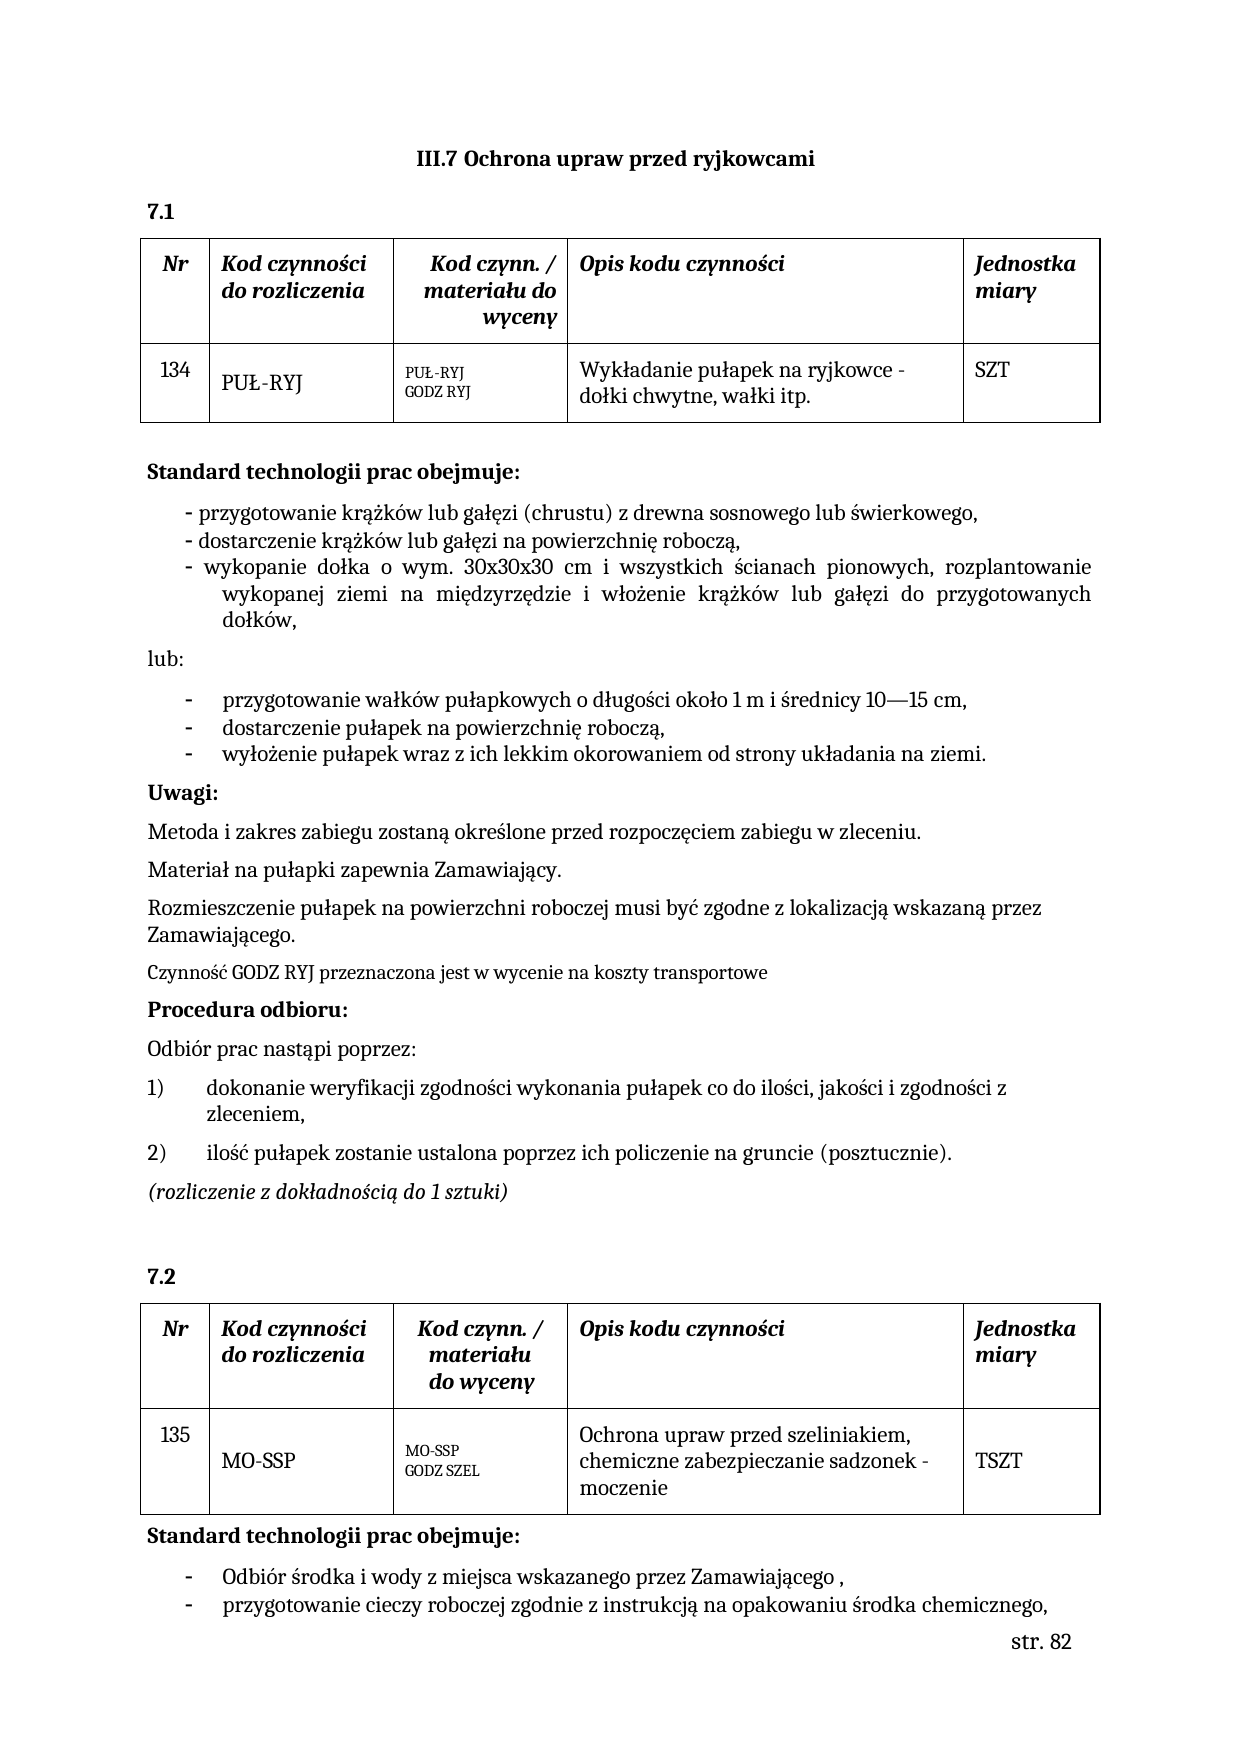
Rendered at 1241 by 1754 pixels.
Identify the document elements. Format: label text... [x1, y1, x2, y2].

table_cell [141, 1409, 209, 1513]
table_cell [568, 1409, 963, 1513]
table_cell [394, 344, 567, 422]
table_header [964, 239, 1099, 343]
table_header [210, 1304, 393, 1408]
text Czynność GODZ RYJ przeznaczona jest w wycenie na koszty transportowe [147, 960, 1119, 984]
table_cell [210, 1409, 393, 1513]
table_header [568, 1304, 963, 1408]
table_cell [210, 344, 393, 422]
text  przygotowanie wałków pułapkowych o długości około 1 m i średnicy 10—15 cm, [185, 685, 1119, 713]
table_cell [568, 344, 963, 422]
text  dostarczenie krążków lub gałęzi na powierzchnię roboczą, [185, 526, 1119, 554]
text  przygotowanie krążków lub gałęzi (chrustu) z drewna sosnowego lub świerkowego, [185, 498, 1119, 526]
text  wykopanie dołka o wym. 30x30x30 cm i wszystkich ścianach pionowych, rozplantowanie wykopanej ziemi na międzyrzędzie i włożenie krążków lub gałęzi do przygotowanych dołków, [185, 554, 1093, 633]
text 7.1 [147, 199, 1119, 225]
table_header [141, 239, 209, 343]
text Metoda i zakres zabiegu zostaną określone przed rozpoczęciem zabiegu w zleceniu. Materiał na pułapki zapewnia Zamawiający. [147, 818, 963, 883]
text lub: [147, 646, 1119, 672]
text Rozmieszczenie pułapek na powierzchni roboczej musi być zgodne z lokalizacją wskazaną przez Zamawiającego. [147, 895, 1093, 948]
list Odbiór środka i wody z miejsca wskazanego przez Zamawiającego , [185, 1562, 1119, 1590]
text Odbiór prac nastąpi poprzez: [147, 1036, 1119, 1062]
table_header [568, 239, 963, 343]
list przygotowanie cieczy roboczej zgodnie z instrukcją na opakowaniu środka chemicznego, [185, 1590, 1119, 1618]
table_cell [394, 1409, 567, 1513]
subtitle 7.2 [147, 1264, 1119, 1290]
text (rozliczenie z dokładnością do 1 sztuki) [147, 1179, 1119, 1205]
text  wyłożenie pułapek wraz z ich lekkim okorowaniem od strony układania na ziemi. [185, 741, 1119, 767]
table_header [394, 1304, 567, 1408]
list ilość pułapek zostanie ustalona poprzez ich policzenie na gruncie (posztucznie). [147, 1140, 1119, 1166]
list dokonanie weryfikacji zgodności wykonania pułapek co do ilości, jakości i zgodności z zleceniem, [147, 1074, 1092, 1127]
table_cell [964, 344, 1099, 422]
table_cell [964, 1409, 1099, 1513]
text Standard technologii prac obejmuje: [147, 1523, 1119, 1549]
text  dostarczenie pułapek na powierzchnię roboczą, [185, 713, 1119, 741]
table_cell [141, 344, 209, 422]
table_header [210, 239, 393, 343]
subtitle Procedura odbioru: [147, 997, 1119, 1023]
text Standard technologii prac obejmuje: [147, 459, 1119, 485]
subtitle Ochrona upraw przed ryjkowcami [416, 146, 1119, 172]
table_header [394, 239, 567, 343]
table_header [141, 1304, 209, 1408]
subtitle Uwagi: [147, 779, 1119, 806]
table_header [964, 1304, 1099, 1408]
